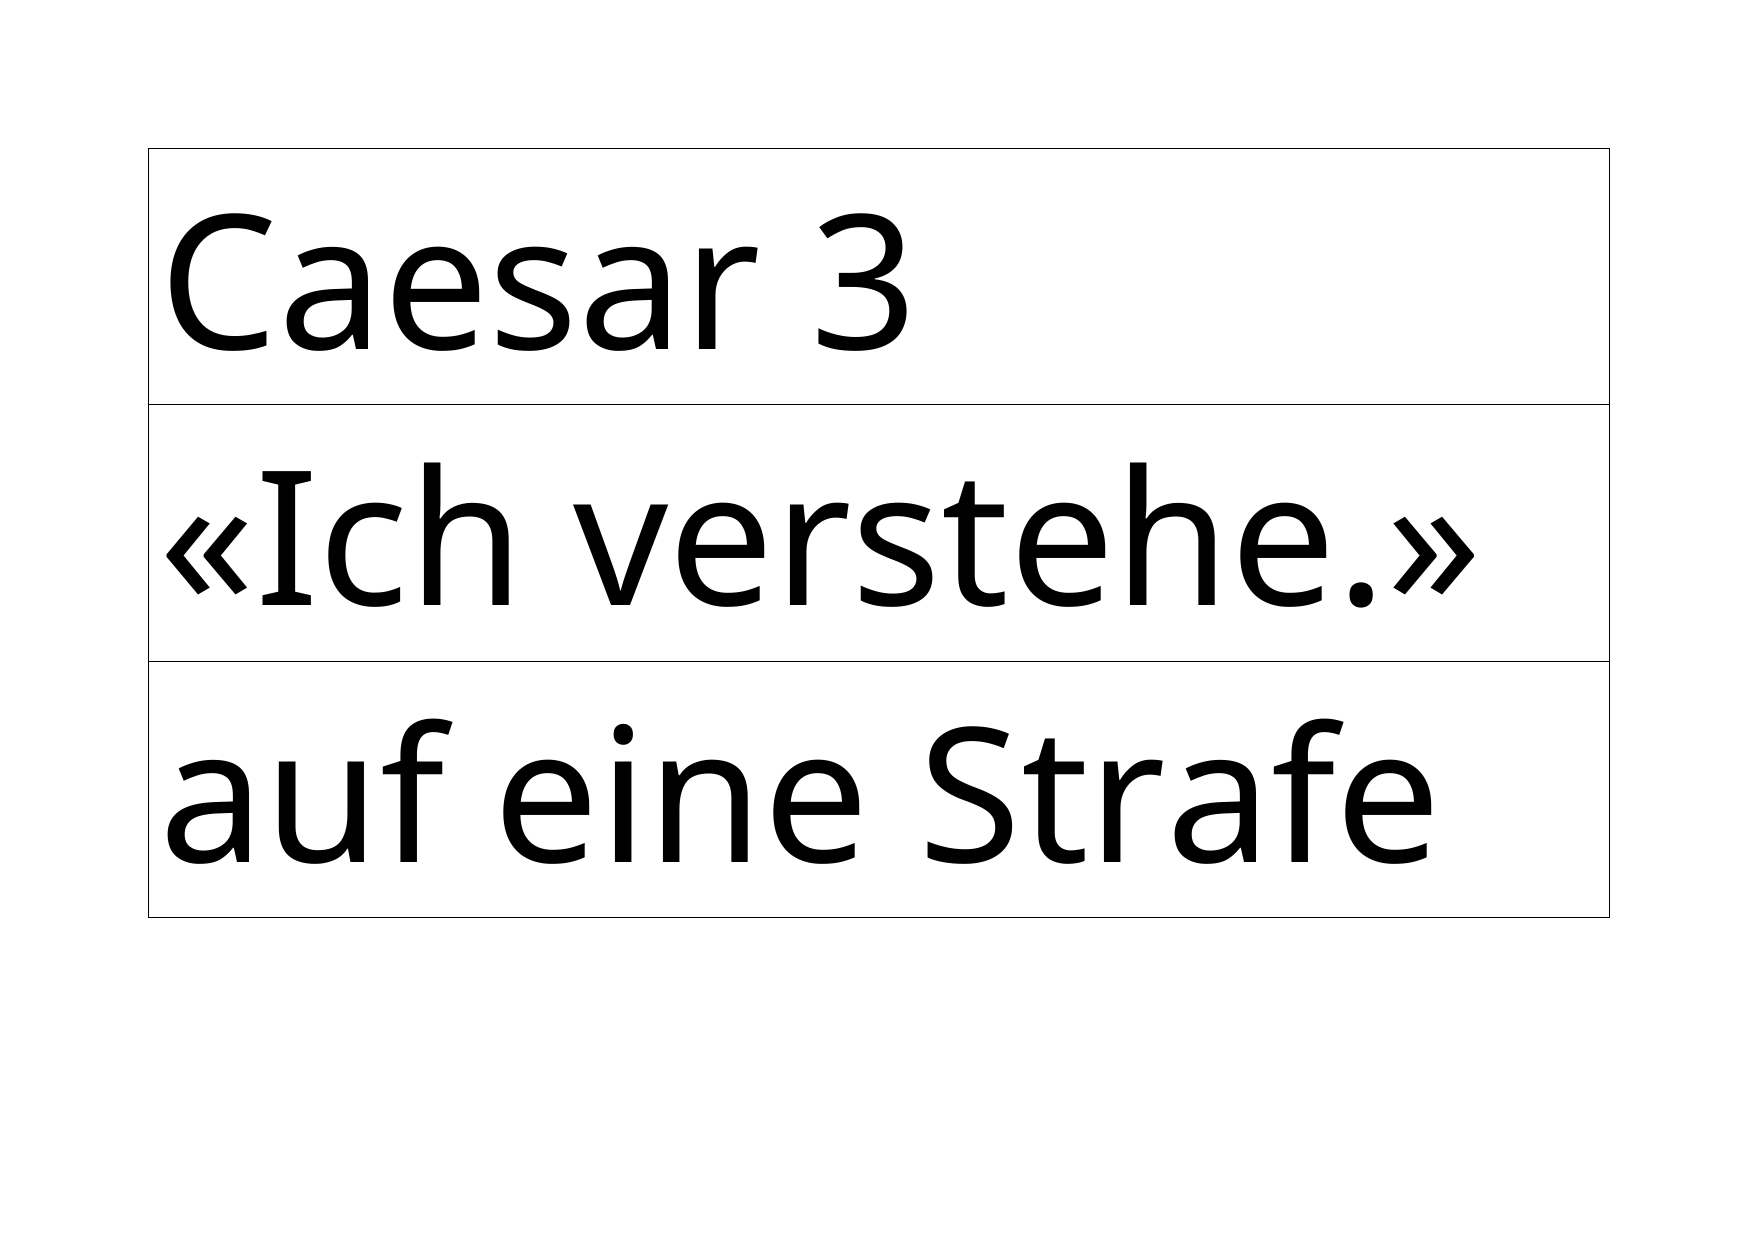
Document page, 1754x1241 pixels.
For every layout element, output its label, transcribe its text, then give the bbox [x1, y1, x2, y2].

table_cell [149, 662, 1609, 917]
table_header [149, 149, 1609, 404]
table_cell «Ich verstehe.» [149, 405, 1609, 661]
